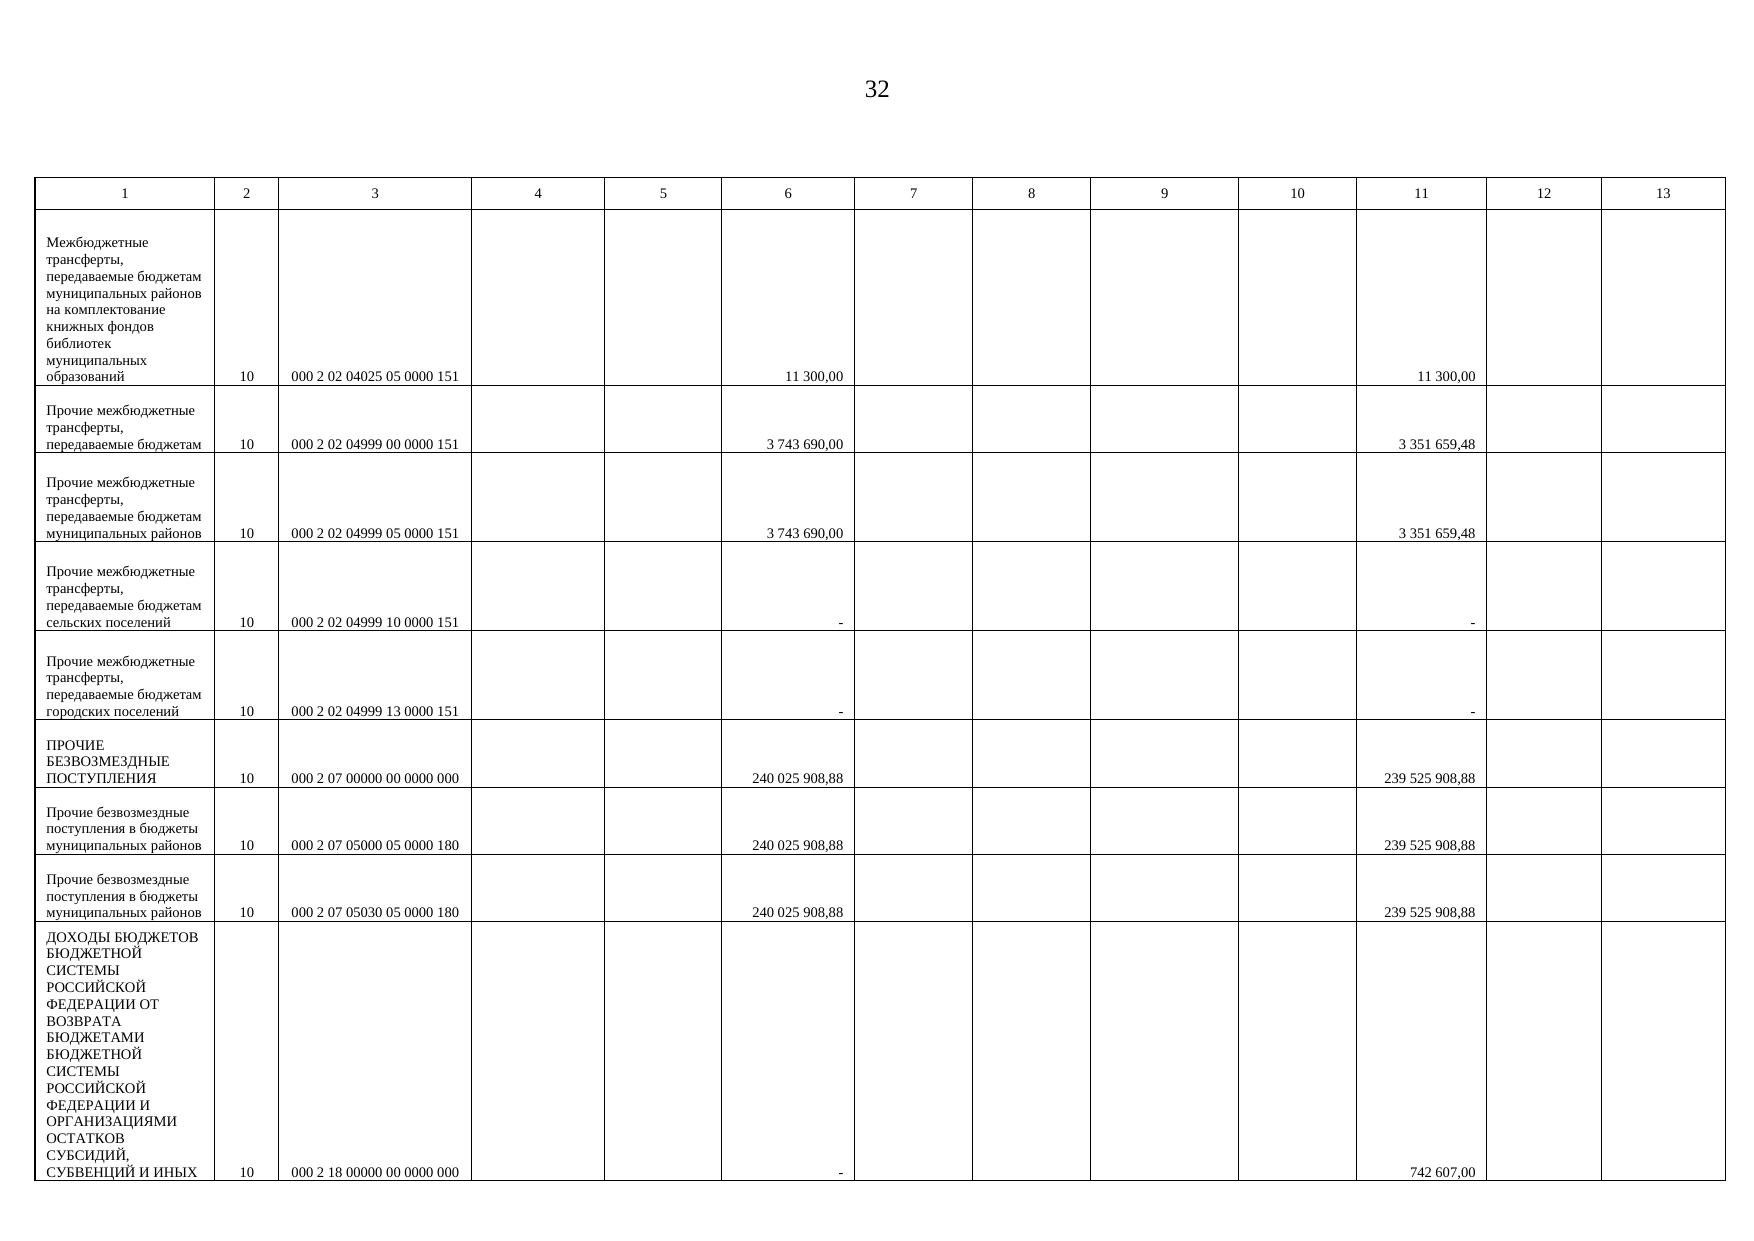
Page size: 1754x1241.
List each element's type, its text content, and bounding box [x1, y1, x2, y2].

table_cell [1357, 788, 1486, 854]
table_header 4 [472, 178, 604, 208]
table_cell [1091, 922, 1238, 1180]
table_header 13 [1602, 178, 1725, 208]
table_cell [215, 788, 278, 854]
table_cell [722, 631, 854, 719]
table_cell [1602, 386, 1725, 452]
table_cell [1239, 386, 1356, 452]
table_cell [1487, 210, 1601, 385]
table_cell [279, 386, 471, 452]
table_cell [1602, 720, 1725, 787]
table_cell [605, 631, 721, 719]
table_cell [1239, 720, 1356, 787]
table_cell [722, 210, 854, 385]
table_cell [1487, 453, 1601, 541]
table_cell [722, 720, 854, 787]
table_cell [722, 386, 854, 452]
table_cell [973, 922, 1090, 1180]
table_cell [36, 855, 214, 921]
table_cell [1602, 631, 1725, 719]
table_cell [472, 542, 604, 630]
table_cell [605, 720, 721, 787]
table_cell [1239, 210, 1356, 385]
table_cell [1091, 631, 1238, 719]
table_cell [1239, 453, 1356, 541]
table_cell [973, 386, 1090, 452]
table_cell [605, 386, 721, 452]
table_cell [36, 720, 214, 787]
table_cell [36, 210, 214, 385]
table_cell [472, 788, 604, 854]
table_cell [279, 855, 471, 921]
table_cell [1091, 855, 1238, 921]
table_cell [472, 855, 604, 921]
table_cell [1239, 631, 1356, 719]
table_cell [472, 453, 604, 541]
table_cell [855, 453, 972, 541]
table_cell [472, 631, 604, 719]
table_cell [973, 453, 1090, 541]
table_header 12 [1487, 178, 1601, 208]
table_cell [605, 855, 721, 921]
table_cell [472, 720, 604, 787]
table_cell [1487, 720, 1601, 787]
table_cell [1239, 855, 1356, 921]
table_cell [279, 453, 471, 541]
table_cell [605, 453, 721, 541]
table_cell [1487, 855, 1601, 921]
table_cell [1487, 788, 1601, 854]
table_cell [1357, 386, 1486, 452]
table_header 3 [279, 178, 471, 208]
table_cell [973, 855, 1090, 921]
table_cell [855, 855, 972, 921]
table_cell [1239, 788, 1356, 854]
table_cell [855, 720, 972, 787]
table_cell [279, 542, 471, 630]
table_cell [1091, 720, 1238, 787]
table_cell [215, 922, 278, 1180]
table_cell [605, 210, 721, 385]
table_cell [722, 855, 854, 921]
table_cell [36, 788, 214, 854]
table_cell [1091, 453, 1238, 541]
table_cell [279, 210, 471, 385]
table_header 5 [605, 178, 721, 208]
table_header 10 [1239, 178, 1356, 208]
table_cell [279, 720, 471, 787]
table_header 1 [36, 178, 214, 208]
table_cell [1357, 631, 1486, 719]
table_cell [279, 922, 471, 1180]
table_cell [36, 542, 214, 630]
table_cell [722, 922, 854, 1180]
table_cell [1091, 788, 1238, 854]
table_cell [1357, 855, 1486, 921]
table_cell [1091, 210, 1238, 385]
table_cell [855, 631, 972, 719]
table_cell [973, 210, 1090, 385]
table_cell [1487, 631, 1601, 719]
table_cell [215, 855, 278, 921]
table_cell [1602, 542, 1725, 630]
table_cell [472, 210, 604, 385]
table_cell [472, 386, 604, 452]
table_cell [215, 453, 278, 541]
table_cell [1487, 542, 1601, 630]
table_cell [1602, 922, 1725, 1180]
table_header 8 [973, 178, 1090, 208]
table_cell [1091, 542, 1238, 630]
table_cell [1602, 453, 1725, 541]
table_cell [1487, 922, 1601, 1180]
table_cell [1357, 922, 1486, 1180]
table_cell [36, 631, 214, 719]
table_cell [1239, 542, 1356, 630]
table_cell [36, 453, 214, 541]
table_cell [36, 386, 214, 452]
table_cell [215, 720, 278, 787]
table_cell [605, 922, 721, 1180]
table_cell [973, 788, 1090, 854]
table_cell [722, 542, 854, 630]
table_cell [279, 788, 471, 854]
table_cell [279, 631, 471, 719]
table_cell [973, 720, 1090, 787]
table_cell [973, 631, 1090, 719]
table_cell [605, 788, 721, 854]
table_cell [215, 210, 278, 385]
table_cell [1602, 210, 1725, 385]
table_header 7 [855, 178, 972, 208]
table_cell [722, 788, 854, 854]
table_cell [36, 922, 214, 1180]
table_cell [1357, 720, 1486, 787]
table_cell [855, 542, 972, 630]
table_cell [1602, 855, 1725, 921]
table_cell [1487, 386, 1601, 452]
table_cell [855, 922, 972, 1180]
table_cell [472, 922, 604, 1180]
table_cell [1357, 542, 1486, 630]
table_header 11 [1357, 178, 1486, 208]
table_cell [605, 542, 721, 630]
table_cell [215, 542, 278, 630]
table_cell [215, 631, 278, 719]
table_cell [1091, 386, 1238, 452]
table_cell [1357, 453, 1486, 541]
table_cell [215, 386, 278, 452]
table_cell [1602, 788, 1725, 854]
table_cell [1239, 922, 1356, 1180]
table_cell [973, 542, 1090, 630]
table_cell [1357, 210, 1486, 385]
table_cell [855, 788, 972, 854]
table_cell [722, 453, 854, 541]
table_header 6 [722, 178, 854, 208]
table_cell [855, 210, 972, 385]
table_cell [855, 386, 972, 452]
table_header 2 [215, 178, 278, 208]
table_header 9 [1091, 178, 1238, 208]
